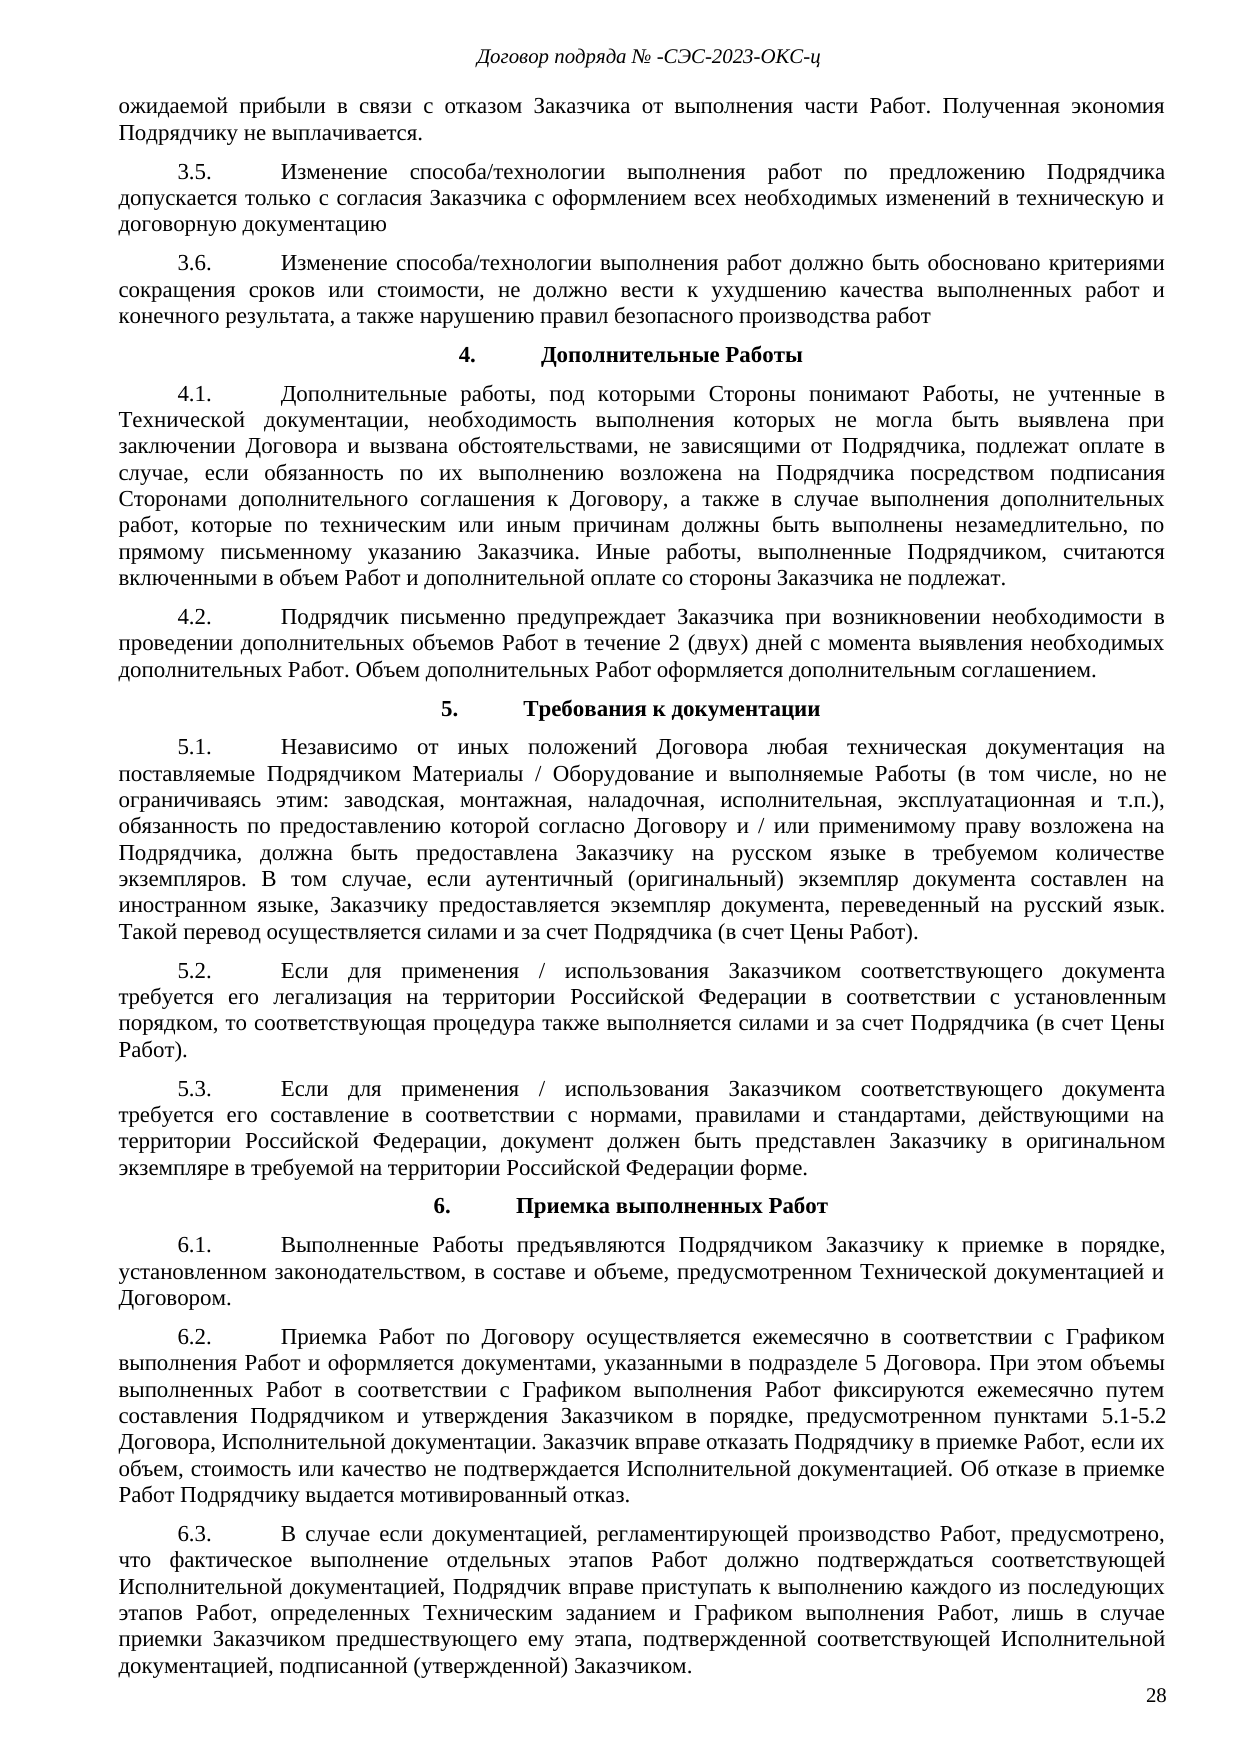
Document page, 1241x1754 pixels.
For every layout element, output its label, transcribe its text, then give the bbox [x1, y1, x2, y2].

text Независимо от иных положений Договора любая техническая документация на поставляемые Подрядчиком Материалы / Оборудование и выполняемые Работы (в том числе, но не ограничиваясь этим: заводская, монтажная, наладочная, исполнительная, эксплуатационная и т.п.), обязанность по предоставлению которой согласно Договору и / или применимому праву возложена на Подрядчика, должна быть предоставлена Заказчику на русском языке в требуемом количестве экземпляров. В том случае, если аутентичный (оригинальный) экземпляр документа составлен на иностранном языке, Заказчику предоставляется экземпляр документа, переведенный на русский язык. Такой перевод осуществляется силами и за счет Подрядчика (в счет Цены Работ). [118, 733, 1167, 944]
text Приемка Работ по Договору осуществляется ежемесячно в соответствии с Графиком выполнения Работ и оформляется документами, указанными в подразделе 5 Договора. При этом объемы выполненных Работ в соответствии с Графиком выполнения Работ фиксируются ежемесячно путем составления Подрядчиком и утверждения Заказчиком в порядке, предусмотренном пунктами 5.1-5.2 Договора, Исполнительной документации. Заказчик вправе отказать Подрядчику в приемке Работ, если их объем, стоимость или качество не подтверждается Исполнительной документацией. Об отказе в приемке Работ Подрядчику выдается мотивированный отказ. [118, 1323, 1167, 1507]
text В случае если документацией, регламентирующей производство Работ, предусмотрено, что фактическое выполнение отдельных этапов Работ должно подтверждаться соответствующей Исполнительной документацией, Подрядчик вправе приступать к выполнению каждого из последующих этапов Работ, определенных Техническим заданием и Графиком выполнения Работ, лишь в случае приемки Заказчиком предшествующего ему этапа, подтвержденной соответствующей Исполнительной документацией, подписанной (утвержденной) Заказчиком. [118, 1520, 1167, 1678]
text Если для применения / использования Заказчиком соответствующего документа требуется его составление в соответствии с нормами, правилами и стандартами, действующими на территории Российской Федерации, документ должен быть представлен Заказчику в оригинальном экземпляре в требуемой на территории Российской Федерации форме. [118, 1075, 1167, 1180]
text Требования к документации [133, 694, 1137, 721]
text Выполненные Работы предъявляются Подрядчиком Заказчику к приемке в порядке, установленном законодательством, в составе и объеме, предусмотренном Технической документацией и Договором. [118, 1231, 1167, 1311]
text Подрядчик письменно предупреждает Заказчика при возникновении необходимости в проведении дополнительных объемов Работ в течение 2 (двух) дней с момента выявления необходимых дополнительных Работ. Объем дополнительных Работ оформляется дополнительным соглашением. [118, 603, 1167, 682]
text Если для применения / использования Заказчиком соответствующего документа требуется его легализация на территории Российской Федерации в соответствии с установленным порядком, то соответствующая процедура также выполняется силами и за счет Подрядчика (в счет Цены Работ). [118, 957, 1167, 1062]
text Дополнительные работы, под которыми Стороны понимают Работы, не учтенные в Технической документации, необходимость выполнения которых не могла быть выявлена при заключении Договора и вызвана обстоятельствами, не зависящими от Подрядчика, подлежат оплате в случае, если обязанность по их выполнению возложена на Подрядчика посредством подписания Сторонами дополнительного соглашения к Договору, а также в случае выполнения дополнительных работ, которые по техническим или иным причинам должны быть выполнены незамедлительно, по прямому письменному указанию Заказчика. Иные работы, выполненные Подрядчиком, считаются включенными в объем Работ и дополнительной оплате со стороны Заказчика не подлежат. [118, 380, 1167, 591]
text Изменение способа/технологии выполнения работ должно быть обосновано критериями сокращения сроков или стоимости, не должно вести к ухудшению качества выполненных работ и конечного результата, а также нарушению правил безопасного производства работ [118, 249, 1167, 328]
text Приемка выполненных Работ [133, 1193, 1137, 1219]
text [118, 92, 1167, 145]
text Дополнительные Работы [133, 341, 1137, 367]
text Изменение способа/технологии выполнения работ по предложению Подрядчика допускается только с согласия Заказчика с оформлением всех необходимых изменений в техническую и договорную документацию [118, 158, 1167, 237]
